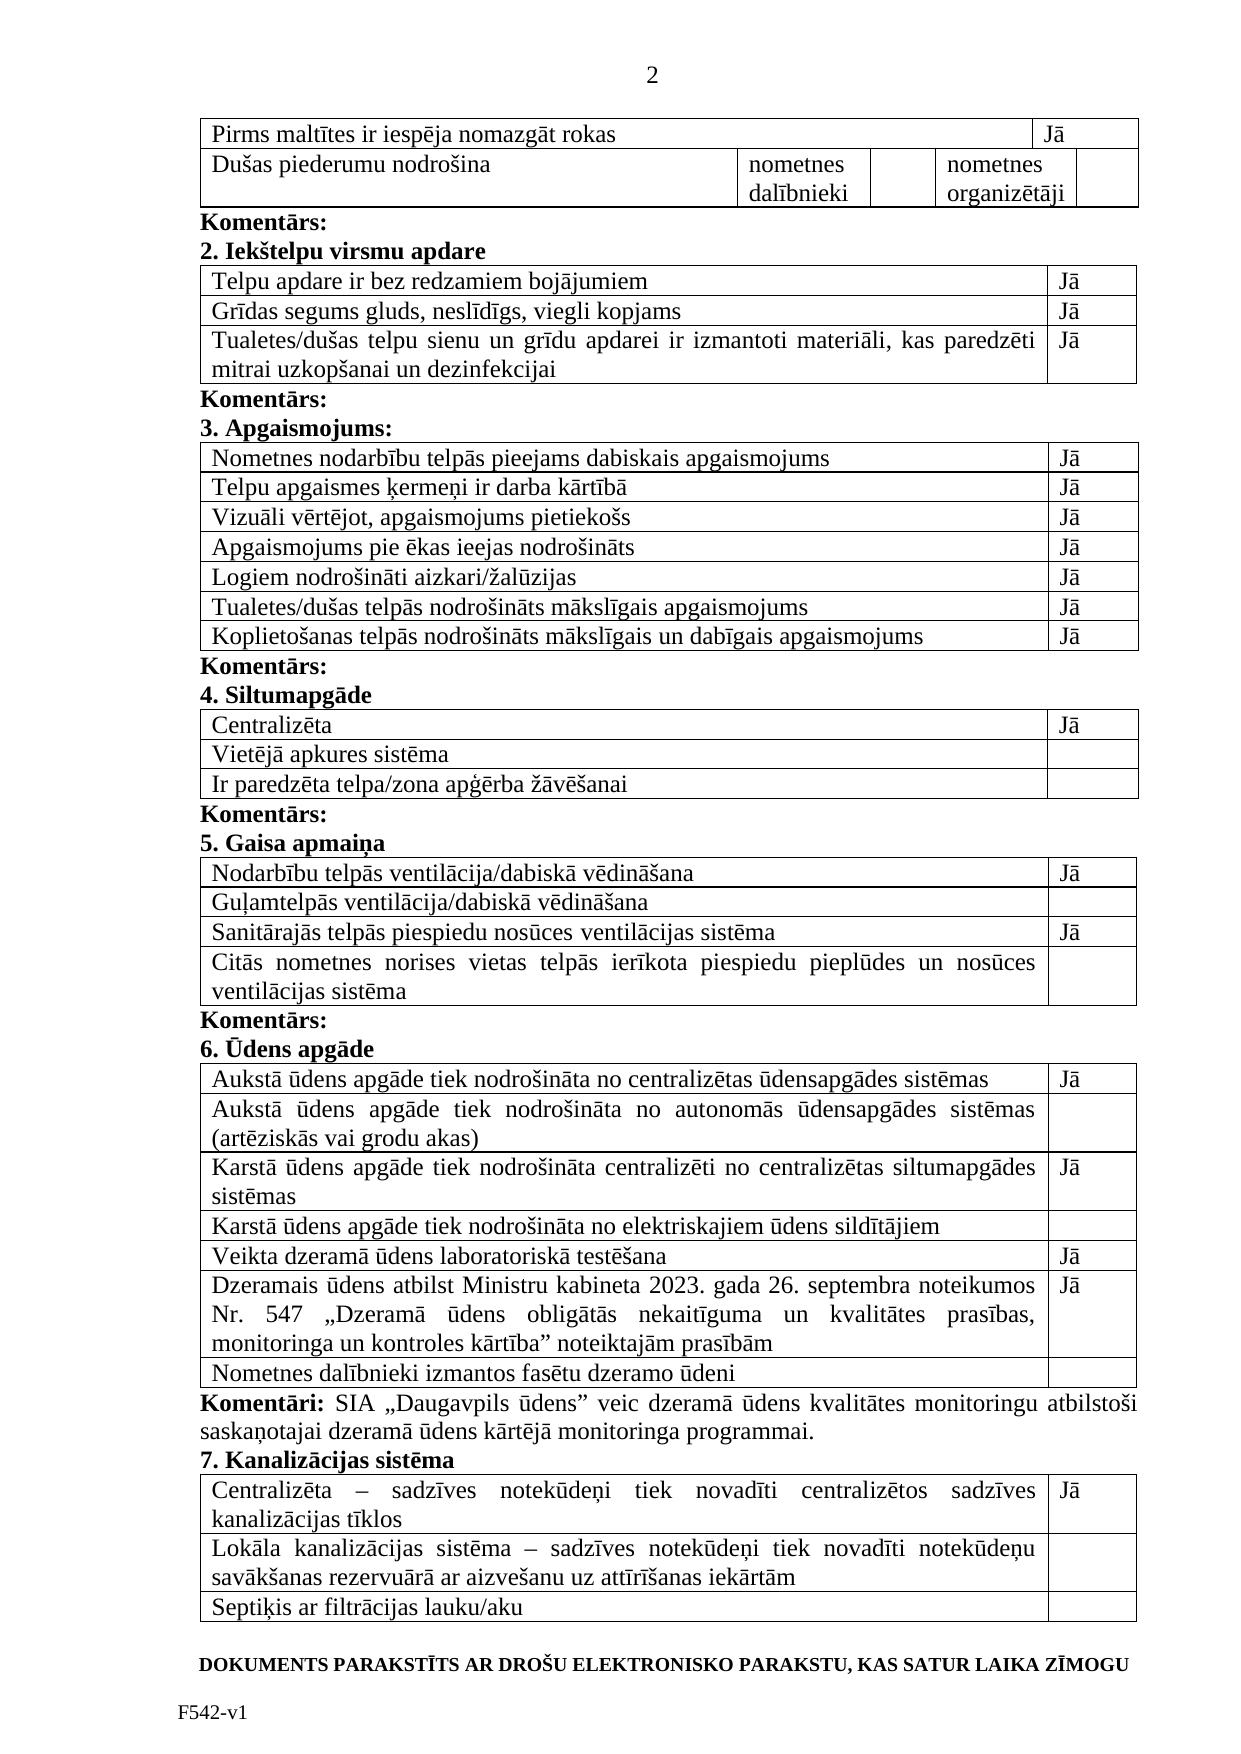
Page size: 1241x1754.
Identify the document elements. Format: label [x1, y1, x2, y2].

table_cell [189, 118, 1151, 1622]
